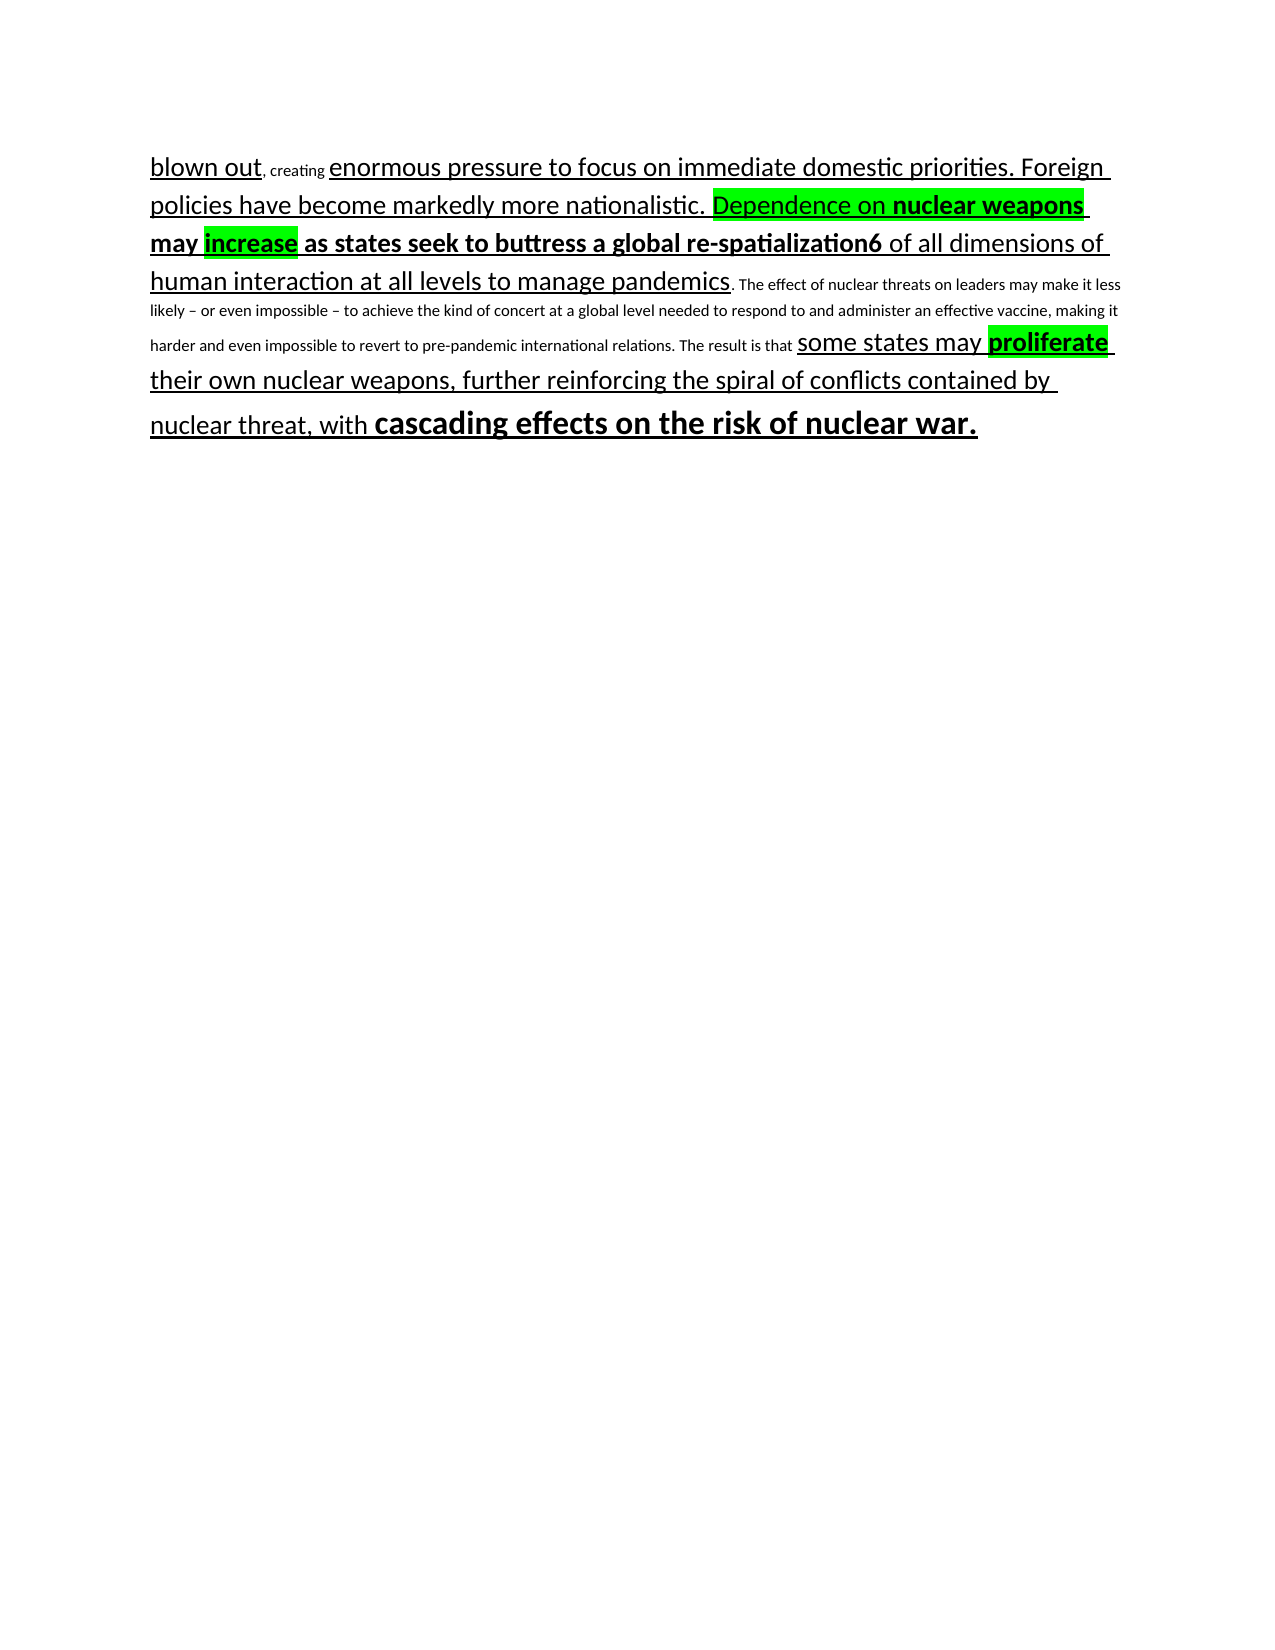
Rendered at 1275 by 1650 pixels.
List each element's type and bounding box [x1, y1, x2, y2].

text [150, 150, 1125, 443]
